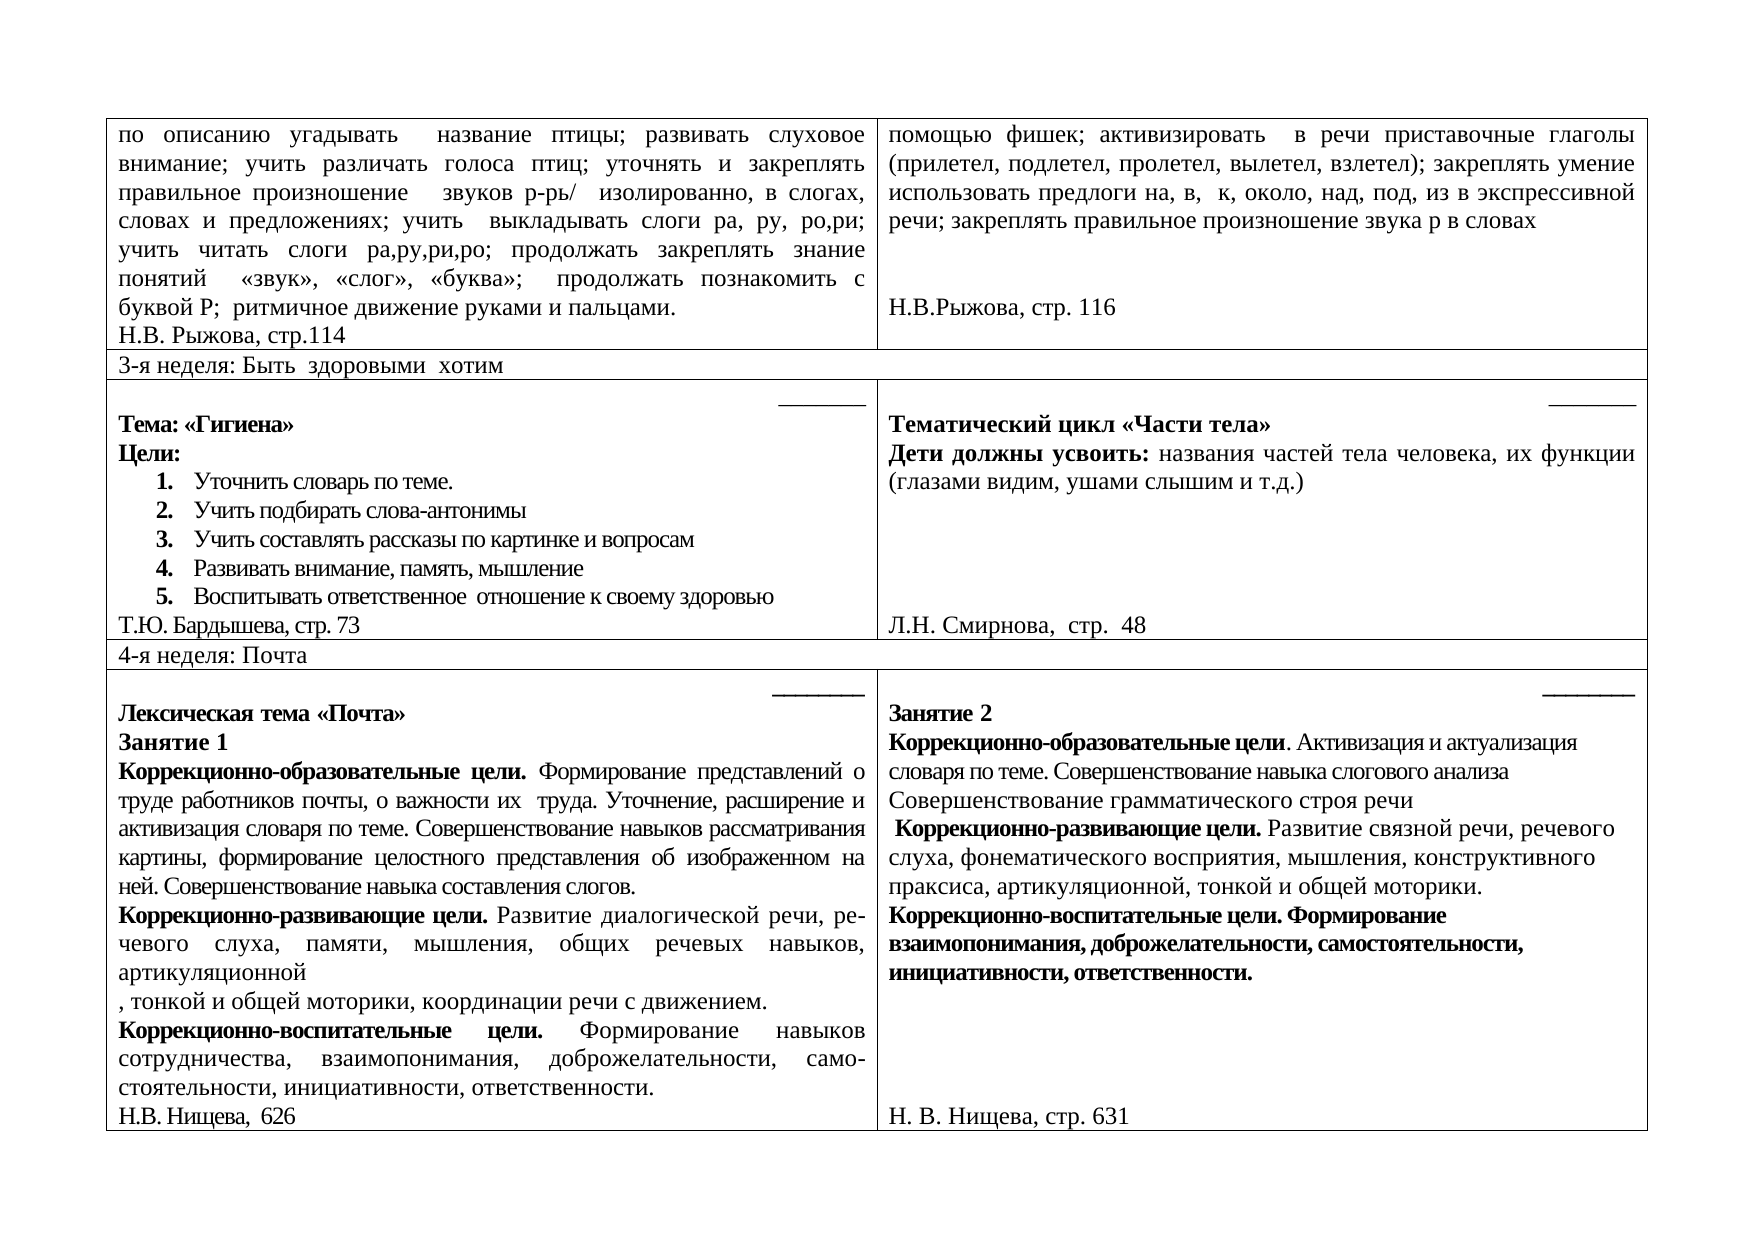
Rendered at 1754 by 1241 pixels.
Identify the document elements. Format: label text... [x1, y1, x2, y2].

table_cell _______ Тема: «Гигиена» Цели: Уточнить словарь по теме. Учить подбирать слова-антонимы Учить составлять рассказы по картинке и вопросам Развивать внимание, память, мышление Воспитывать ответственное отношение к своему здоровью Т.Ю. Бардышева, стр. 73 [107, 380, 877, 639]
table_cell ________ Занятие 2 Коррекционно-образовательные цели. Активизация и актуализация словаря по теме. Совершенствование навыка слогового анализа Совершенствование грамматического строя речи Коррекционно-развивающие цели. Развитие связной речи, речевого слуха, фонематического восприятия, мышления, конструктивного праксиса, артикуляционной, тонкой и общей моторики. Коррекционно-воспитательные цели. Формирование взаимопонимания, доброжелательности, самостоятельности, инициативности, ответственности. Н. В. Нищева, стр. 631 [878, 670, 1647, 1130]
table_cell 3-я неделя: Быть здоровыми хотим [107, 350, 1647, 379]
table_cell _______ Тематический цикл «Части тела» Дети должны усвоить: названия частей тела человека, их функции (глазами видим, ушами слышим и т.д.) Л.Н. Смирнова, стр. 48 [878, 380, 1647, 639]
table_cell ________ Лексическая тема «Почта» Занятие 1 Коррекционно-образовательные цели. Формирование представлений о труде работников почты, о важности их труда. Уточнение, расширение и активизация словаря по теме. Совершенствование навыков рассматривания картины, формирование целостного представления об изображенном на ней. Совершенствование навыка составления слогов. Коррекционно-развивающие цели. Развитие диалогической речи, речевого слуха, памяти, мышления, общих речевых навыков, артикуляционной , тонкой и общей моторики, координации речи с движением. Коррекционно-воспитательные цели. Формирование навыков сотрудничества, взаимопонимания, доброжелательности, самостоятельности, инициативности, ответственности. Н.В. Нищева, 626 [107, 670, 877, 1130]
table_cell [878, 119, 1647, 349]
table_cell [107, 119, 877, 349]
table_cell 4-я неделя: Почта [107, 640, 1647, 669]
